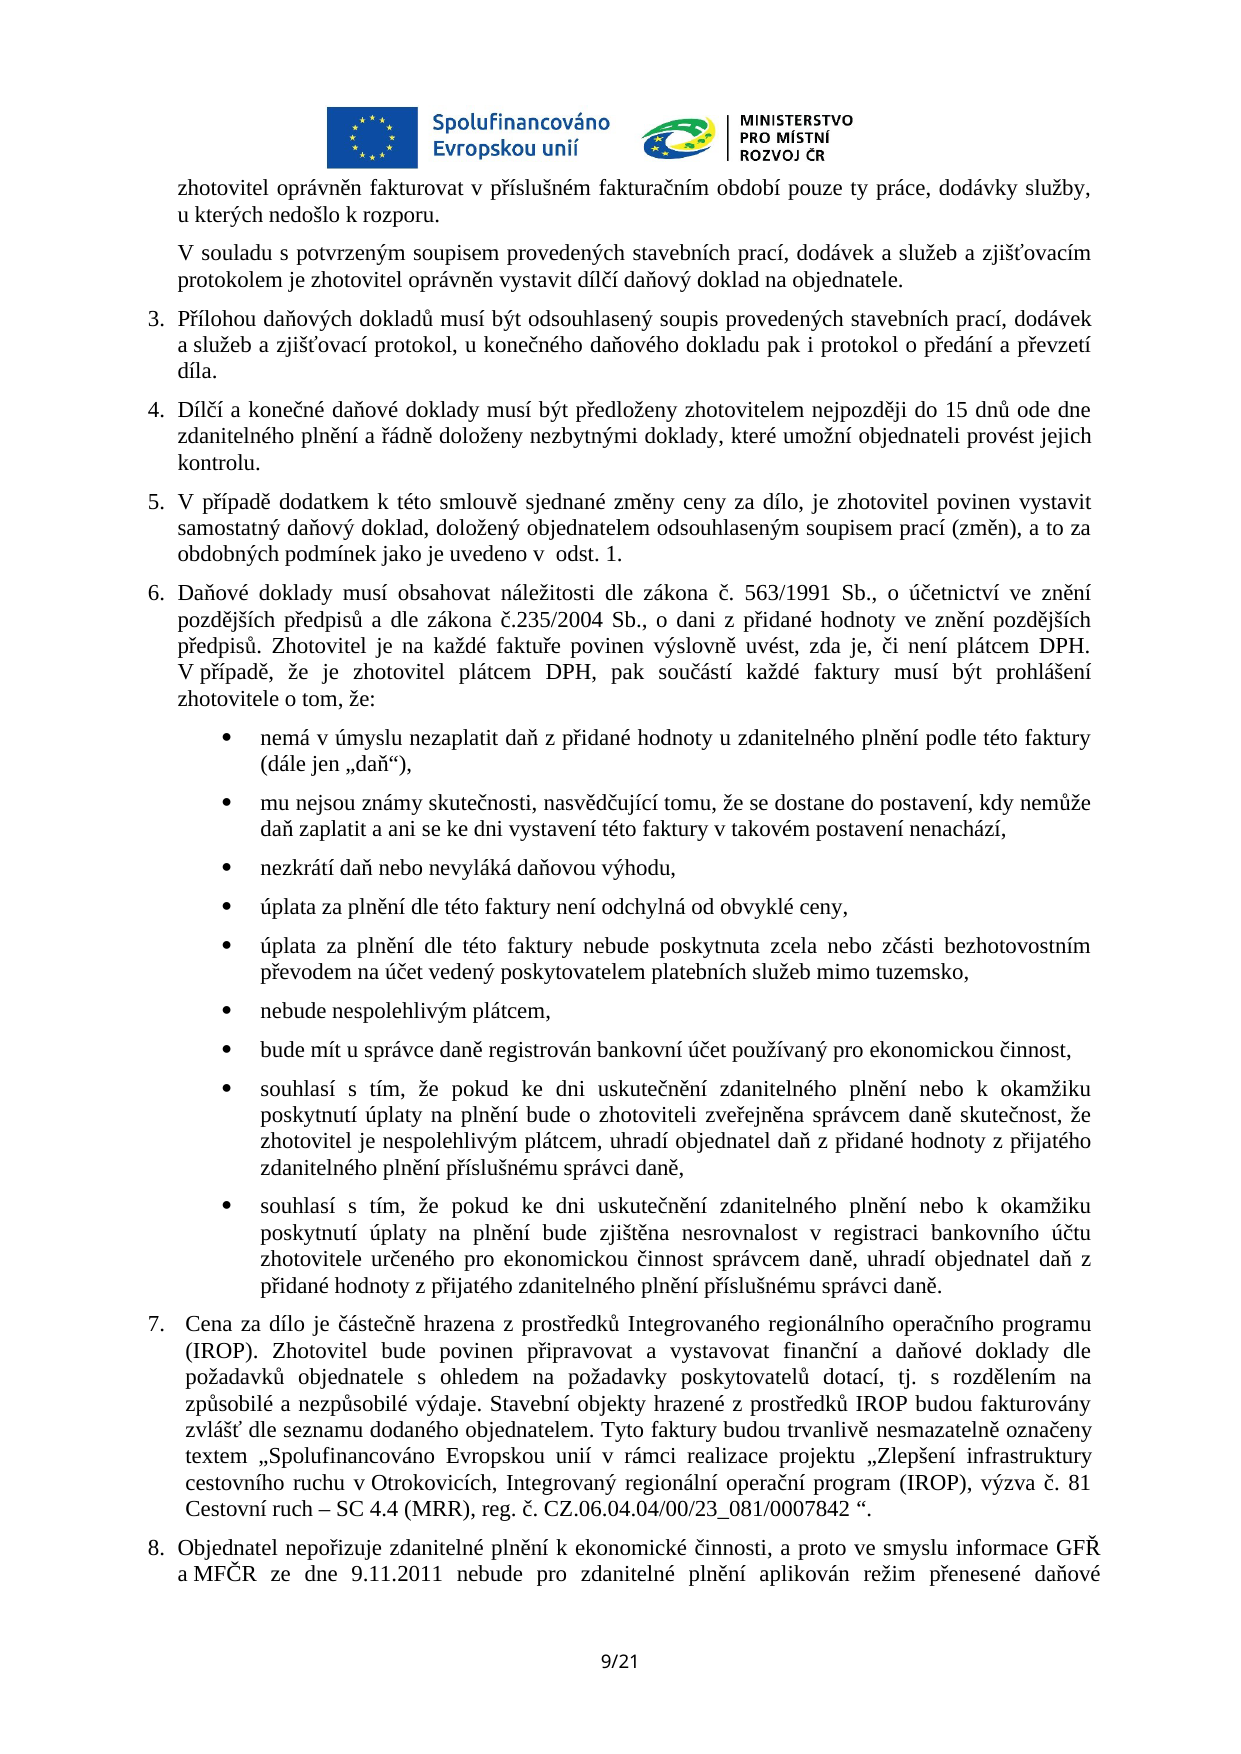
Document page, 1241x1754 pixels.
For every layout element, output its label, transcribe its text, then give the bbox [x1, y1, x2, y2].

list úplata za plnění dle této faktury není odchylná od obvyklé ceny, [223, 893, 1093, 919]
list Přílohou daňových dokladů musí být odsouhlasený soupis provedených stavebních prací, dodávek a služeb a zjišťovací protokol, u konečného daňového dokladu pak i protokol o předání a převzetí díla. [148, 305, 1093, 384]
list mu nejsou známy skutečnosti, nasvědčující tomu, že se dostane do postavení, kdy nemůže daň zaplatit a ani se ke dni vystavení této faktury v takovém postavení nenachází, [223, 789, 1093, 842]
list V případě dodatkem k této smlouvě sjednané změny ceny za dílo, je zhotovitel povinen vystavit samostatný daňový doklad, doložený objednatelem odsouhlaseným soupisem prací (změn), a to za obdobných podmínek jako je uvedeno v odst. 1. [148, 488, 1093, 567]
list Daňové doklady musí obsahovat náležitosti dle zákona č. 563/1991 Sb., o účetnictví ve znění pozdějších předpisů a dle zákona č.235/2004 Sb., o dani z přidané hodnoty ve znění pozdějších předpisů. Zhotovitel je na každé faktuře povinen výslovně uvést, zda je, či není plátcem DPH. V případě, že je zhotovitel plátcem DPH, pak součástí každé faktury musí být prohlášení zhotovitele o tom, že: [148, 579, 1093, 711]
list nezkrátí daň nebo nevyláká daňovou výhodu, [223, 854, 1093, 880]
list Cena za dílo je částečně hrazena z prostředků Integrovaného regionálního operačního programu (IROP). Zhotovitel bude povinen připravovat a vystavovat finanční a daňové doklady dle požadavků objednatele s ohledem na požadavky poskytovatelů dotací, tj. s rozdělením na způsobilé a nezpůsobilé výdaje. Stavební objekty hrazené z prostředků IROP budou fakturovány zvlášť dle seznamu dodaného objednatelem. Tyto faktury budou trvanlivě nesmazatelně označeny textem „Spolufinancováno Evropskou unií v rámci realizace projektu „Zlepšení infrastruktury cestovního ruchu v Otrokovicích, Integrovaný regionální operační program (IROP), výzva č. 81 Cestovní ruch – SC 4.4 (MRR), reg. č. CZ.06.04.04/00/23_081/0007842 “. [148, 1311, 1093, 1521]
list souhlasí s tím, že pokud ke dni uskutečnění zdanitelného plnění nebo k okamžiku poskytnutí úplaty na plnění bude o zhotoviteli zveřejněna správcem daně skutečnost, že zhotovitel je nespolehlivým plátcem, uhradí objednatel daň z přidané hodnoty z přijatého zdanitelného plnění příslušnému správci daně, [223, 1075, 1093, 1180]
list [148, 1534, 1102, 1587]
list úplata za plnění dle této faktury nebude poskytnuta zcela nebo zčásti bezhotovostním převodem na účet vedený poskytovatelem platebních služeb mimo tuzemsko, [223, 932, 1093, 984]
list souhlasí s tím, že pokud ke dni uskutečnění zdanitelného plnění nebo k okamžiku poskytnutí úplaty na plnění bude zjištěna nesrovnalost v registraci bankovního účtu zhotovitele určeného pro ekonomickou činnost správcem daně, uhradí objednatel daň z přidané hodnoty z přijatého zdanitelného plnění příslušnému správci daně. [223, 1193, 1093, 1298]
list V souladu s potvrzeným soupisem provedených stavebních prací, dodávek a služeb a zjišťovacím protokolem je zhotovitel oprávněn vystavit dílčí daňový doklad na objednatele. [177, 239, 1093, 292]
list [177, 174, 1093, 227]
list bude mít u správce daně registrován bankovní účet používaný pro ekonomickou činnost, [223, 1036, 1093, 1062]
list Dílčí a konečné daňové doklady musí být předloženy zhotovitelem nejpozději do 15 dnů ode dne zdanitelného plnění a řádně doloženy nezbytnými doklady, které umožní objednateli provést jejich kontrolu. [148, 396, 1093, 475]
list nebude nespolehlivým plátcem, [223, 997, 1093, 1023]
list nemá v úmyslu nezaplatit daň z přidané hodnoty u zdanitelného plnění podle této faktury (dále jen „daň“), [223, 724, 1093, 776]
